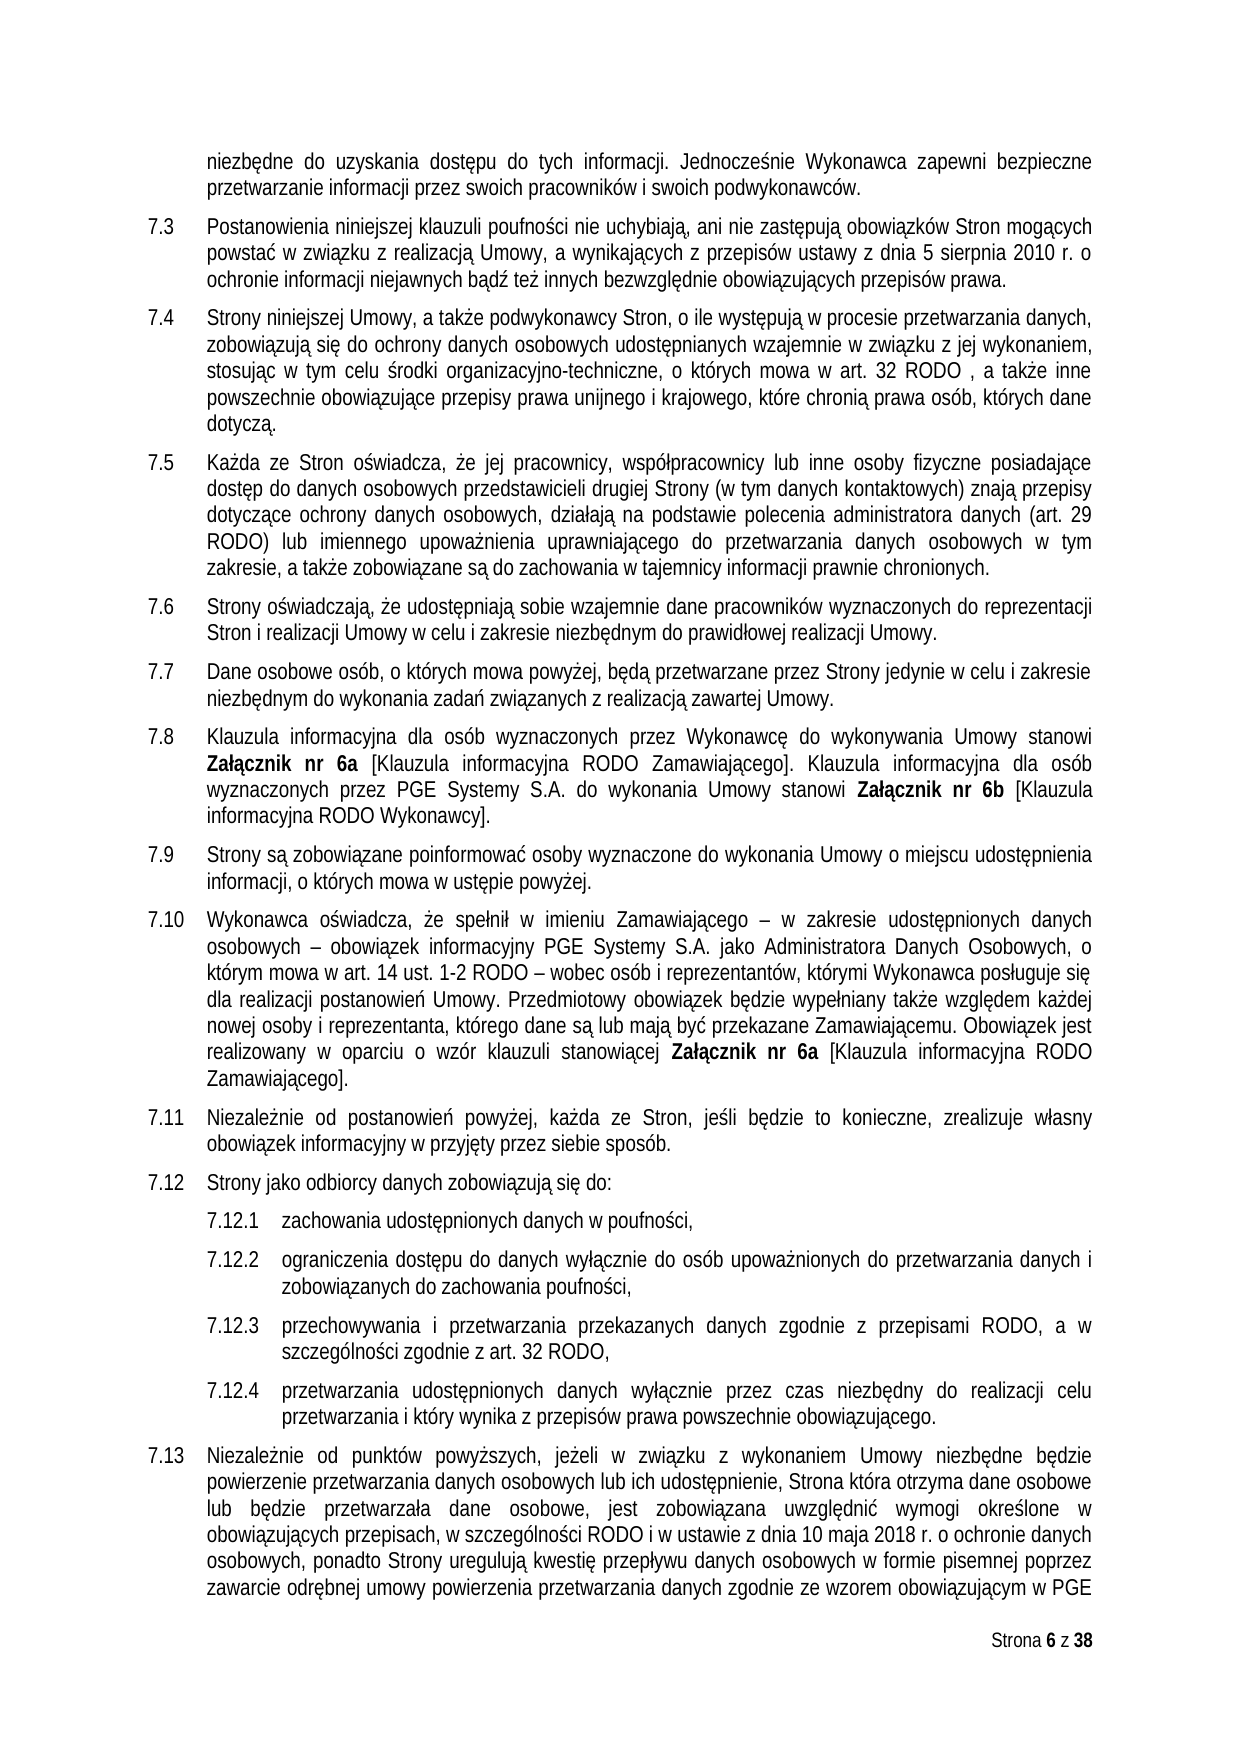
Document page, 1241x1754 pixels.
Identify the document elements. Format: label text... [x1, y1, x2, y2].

subtitle przechowywania i przetwarzania przekazanych danych zgodnie z przepisami RODO, a w szczególności zgodnie z art. 32 RODO, [207, 1312, 1093, 1364]
subtitle Strony jako odbiorcy danych zobowiązują się do: [148, 1169, 1093, 1195]
subtitle Strony są zobowiązane poinformować osoby wyznaczone do wykonania Umowy o miejscu udostępnienia informacji, o których mowa w ustępie powyżej. [148, 841, 1093, 894]
subtitle Niezależnie od postanowień powyżej, każda ze Stron, jeśli będzie to konieczne, zrealizuje własny obowiązek informacyjny w przyjęty przez siebie sposób. [148, 1103, 1093, 1156]
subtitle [148, 148, 1093, 200]
subtitle Każda ze Stron oświadcza, że jej pracownicy, współpracownicy lub inne osoby fizyczne posiadające dostęp do danych osobowych przedstawicieli drugiej Strony (w tym danych kontaktowych) znają przepisy dotyczące ochrony danych osobowych, działają na podstawie polecenia administratora danych (art. 29 RODO) lub imiennego upoważnienia uprawniającego do przetwarzania danych osobowych w tym zakresie, a także zobowiązane są do zachowania w tajemnicy informacji prawnie chronionych. [148, 449, 1093, 580]
subtitle ograniczenia dostępu do danych wyłącznie do osób upoważnionych do przetwarzania danych i zobowiązanych do zachowania poufności, [207, 1246, 1093, 1299]
subtitle zachowania udostępnionych danych w poufności, [207, 1207, 1093, 1234]
subtitle Wykonawca oświadcza, że spełnił w imieniu Zamawiającego – w zakresie udostępnionych danych osobowych – obowiązek informacyjny PGE Systemy S.A. jako Administratora Danych Osobowych, o którym mowa w art. 14 ust. 1-2 RODO – wobec osób i reprezentantów, którymi Wykonawca posługuje się dla realizacji postanowień Umowy. Przedmiotowy obowiązek będzie wypełniany także względem każdej nowej osoby i reprezentanta, którego dane są lub mają być przekazane Zamawiającemu. Obowiązek jest realizowany w oparciu o wzór klauzuli stanowiącej Załącznik nr 6a [Klauzula informacyjna RODO Zamawiającego]. [148, 906, 1093, 1091]
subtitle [148, 1442, 1093, 1600]
subtitle Postanowienia niniejszej klauzuli poufności nie uchybiają, ani nie zastępują obowiązków Stron mogących powstać w związku z realizacją Umowy, a wynikających z przepisów ustawy z dnia 5 sierpnia 2010 r. o ochronie informacji niejawnych bądź też innych bezwzględnie obowiązujących przepisów prawa. [148, 213, 1093, 292]
subtitle przetwarzania udostępnionych danych wyłącznie przez czas niezbędny do realizacji celu przetwarzania i który wynika z przepisów prawa powszechnie obowiązującego. [207, 1377, 1093, 1429]
subtitle Strony niniejszej Umowy, a także podwykonawcy Stron, o ile występują w procesie przetwarzania danych, zobowiązują się do ochrony danych osobowych udostępnianych wzajemnie w związku z jej wykonaniem, stosując w tym celu środki organizacyjno-techniczne, o których mowa w art. 32 RODO , a także inne powszechnie obowiązujące przepisy prawa unijnego i krajowego, które chronią prawa osób, których dane dotyczą. [148, 304, 1093, 436]
subtitle Klauzula informacyjna dla osób wyznaczonych przez Wykonawcę do wykonywania Umowy stanowi Załącznik nr 6a [Klauzula informacyjna RODO Zamawiającego]. Klauzula informacyjna dla osób wyznaczonych przez PGE Systemy S.A. do wykonania Umowy stanowi Załącznik nr 6b [Klauzula informacyjna RODO Wykonawcy]. [148, 723, 1093, 829]
subtitle Dane osobowe osób, o których mowa powyżej, będą przetwarzane przez Strony jedynie w celu i zakresie niezbędnym do wykonania zadań związanych z realizacją zawartej Umowy. [148, 658, 1093, 711]
subtitle Strony oświadczają, że udostępniają sobie wzajemnie dane pracowników wyznaczonych do reprezentacji Stron i realizacji Umowy w celu i zakresie niezbędnym do prawidłowej realizacji Umowy. [148, 593, 1093, 646]
